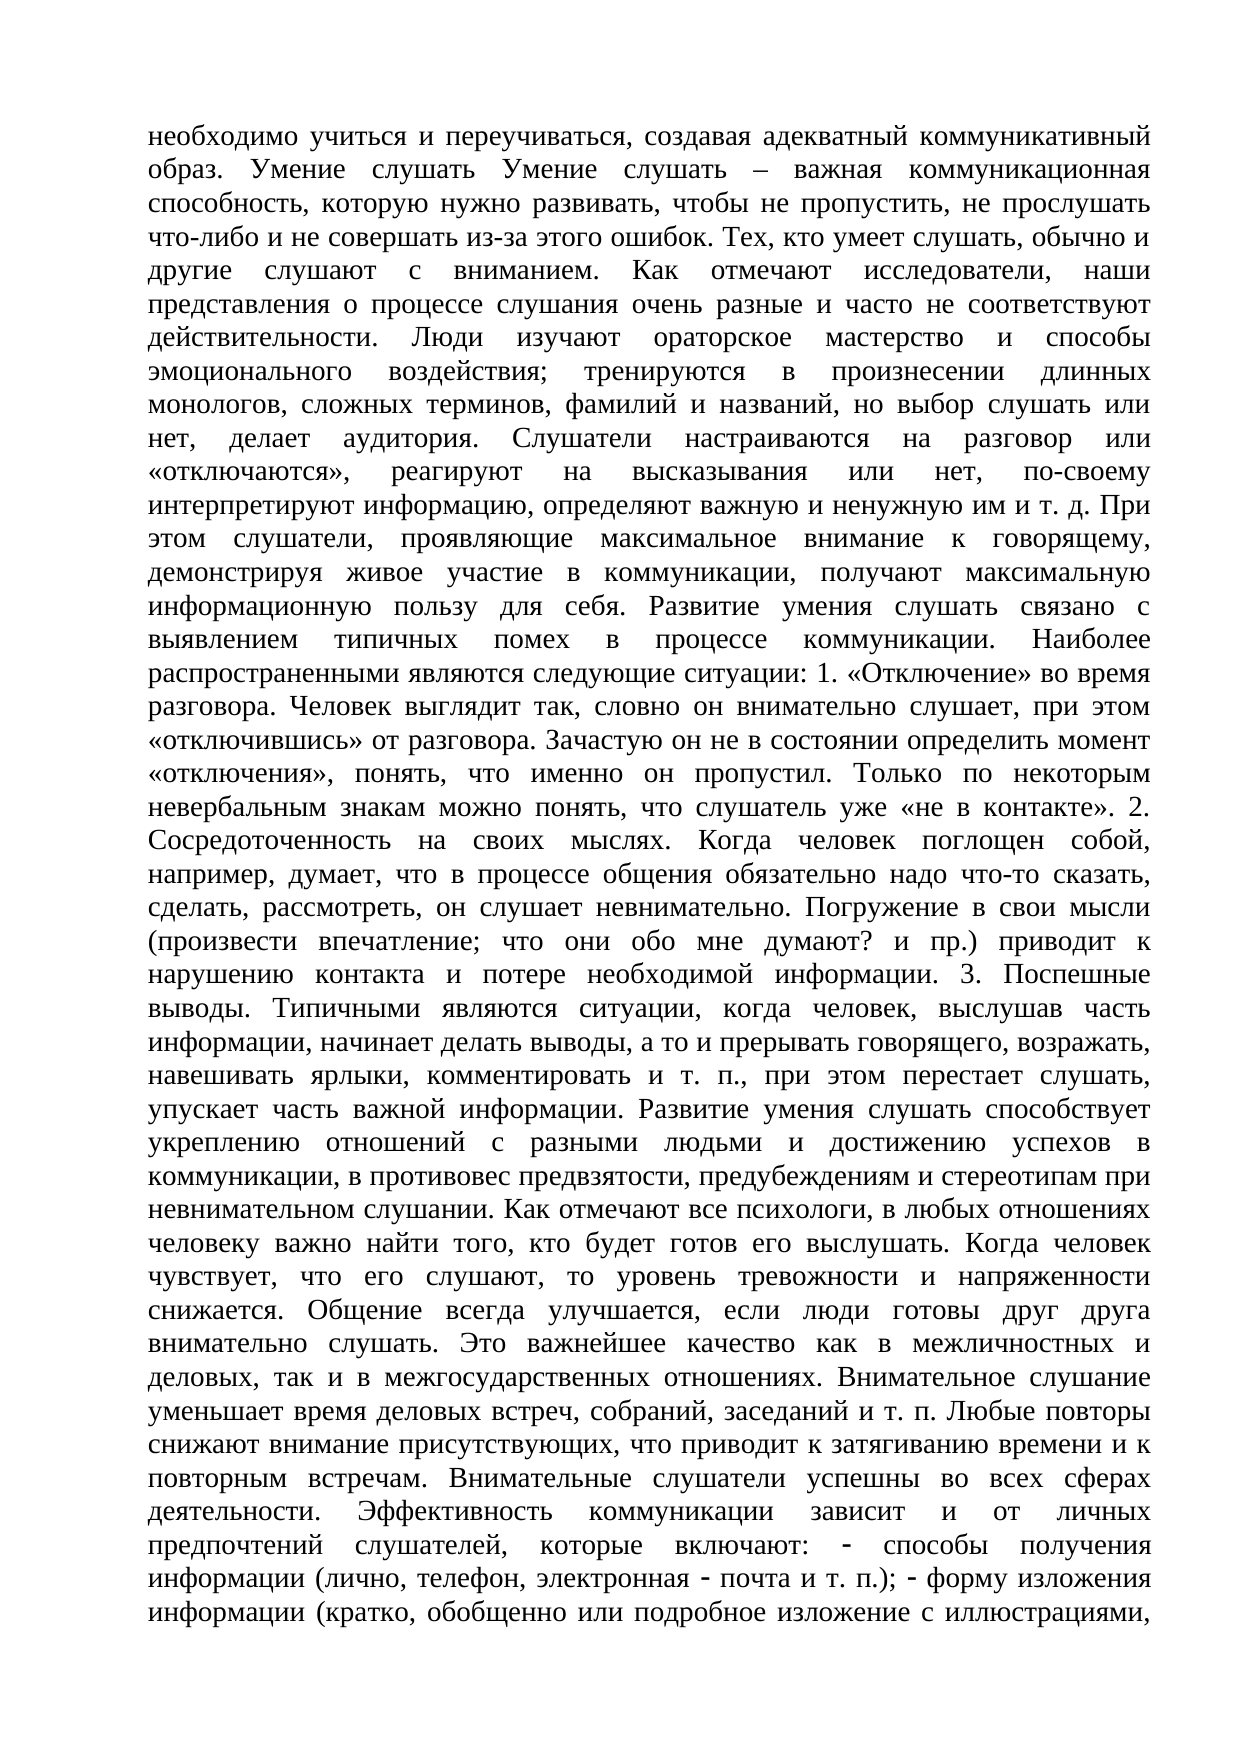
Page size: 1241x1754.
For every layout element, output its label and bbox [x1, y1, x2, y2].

text [148, 118, 1152, 1628]
